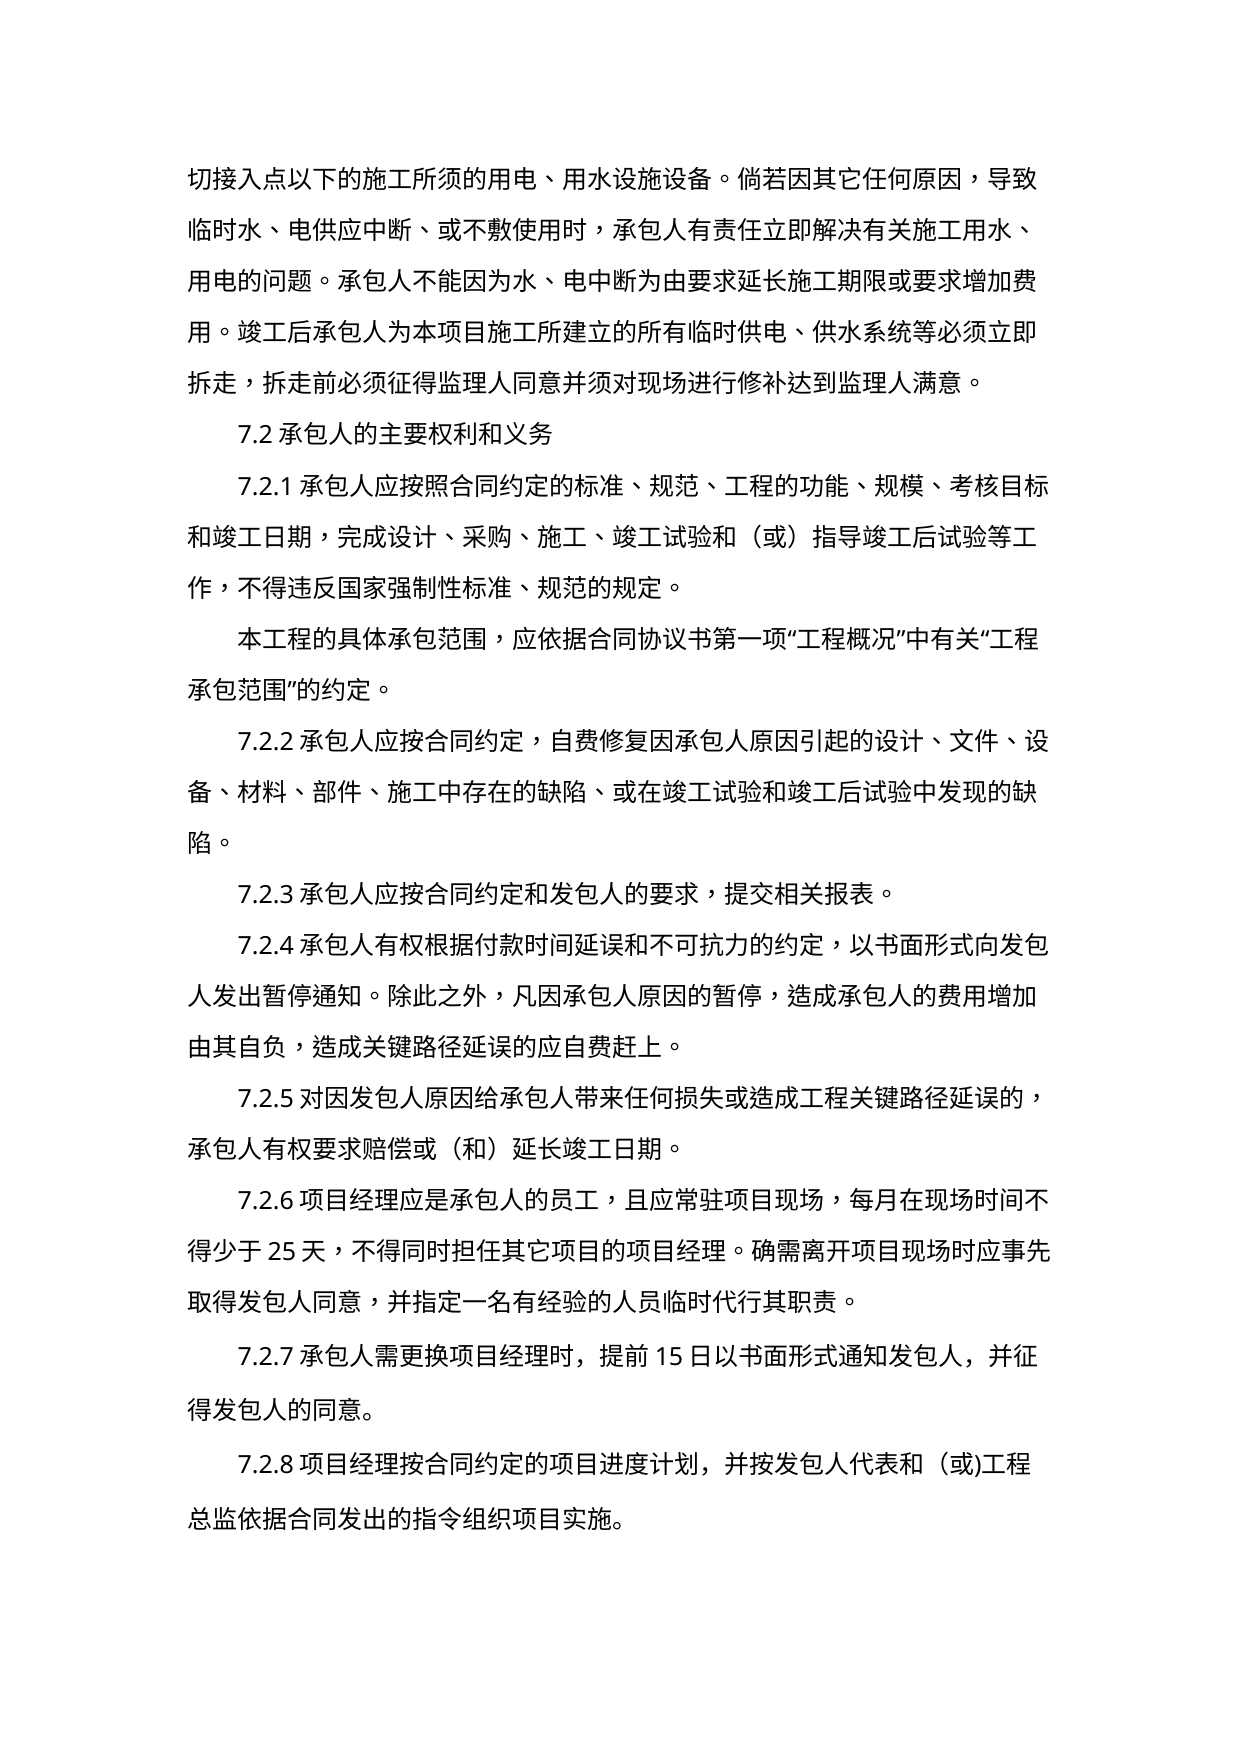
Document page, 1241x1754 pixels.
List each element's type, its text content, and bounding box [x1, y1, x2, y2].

text 7.2.1承包人应按照合同约定的标准、规范、工程的功能、规模、考核目标和竣工日期，完成设计、采购、施工、竣工试验和（或）指导竣工后试验等工作，不得违反国家强制性标准、规范的规定。 [187, 468, 1053, 604]
text 7.2.8项目经理按合同约定的项目进度计划，并按发包人代表和（或)工程总监依据合同发出的指令组织项目实施。 [187, 1445, 1053, 1535]
text 7.2.3承包人应按合同约定和发包人的要求，提交相关报表。 [187, 877, 1053, 911]
text 7.2.5对因发包人原因给承包人带来任何损失或造成工程关键路径延误的，承包人有权要求赔偿或（和）延长竣工日期。 [187, 1081, 1053, 1166]
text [187, 162, 1053, 400]
text 7.2.6项目经理应是承包人的员工，且应常驻项目现场，每月在现场时间不得少于25天，不得同时担任其它项目的项目经理。确需离开项目现场时应事先取得发包人同意，并指定一名有经验的人员临时代行其职责。 [187, 1183, 1053, 1319]
text 7.2.2承包人应按合同约定，自费修复因承包人原因引起的设计、文件、设备、材料、部件、施工中存在的缺陷、或在竣工试验和竣工后试验中发现的缺陷。 [187, 723, 1053, 859]
text 7.2.7承包人需更换项目经理时，提前 15日以书面形式通知发包人，并征得发包人的同意。 [187, 1336, 1053, 1427]
text 7.2.4承包人有权根据付款时间延误和不可抗力的约定，以书面形式向发包人发出暂停通知。除此之外，凡因承包人原因的暂停，造成承包人的费用增加由其自负，造成关键路径延误的应自费赶上。 [187, 928, 1053, 1064]
text 本工程的具体承包范围，应依据合同协议书第一项“工程概况”中有关“工程承包范围”的约定。 [187, 621, 1053, 706]
text 7.2承包人的主要权利和义务 [187, 417, 1053, 451]
